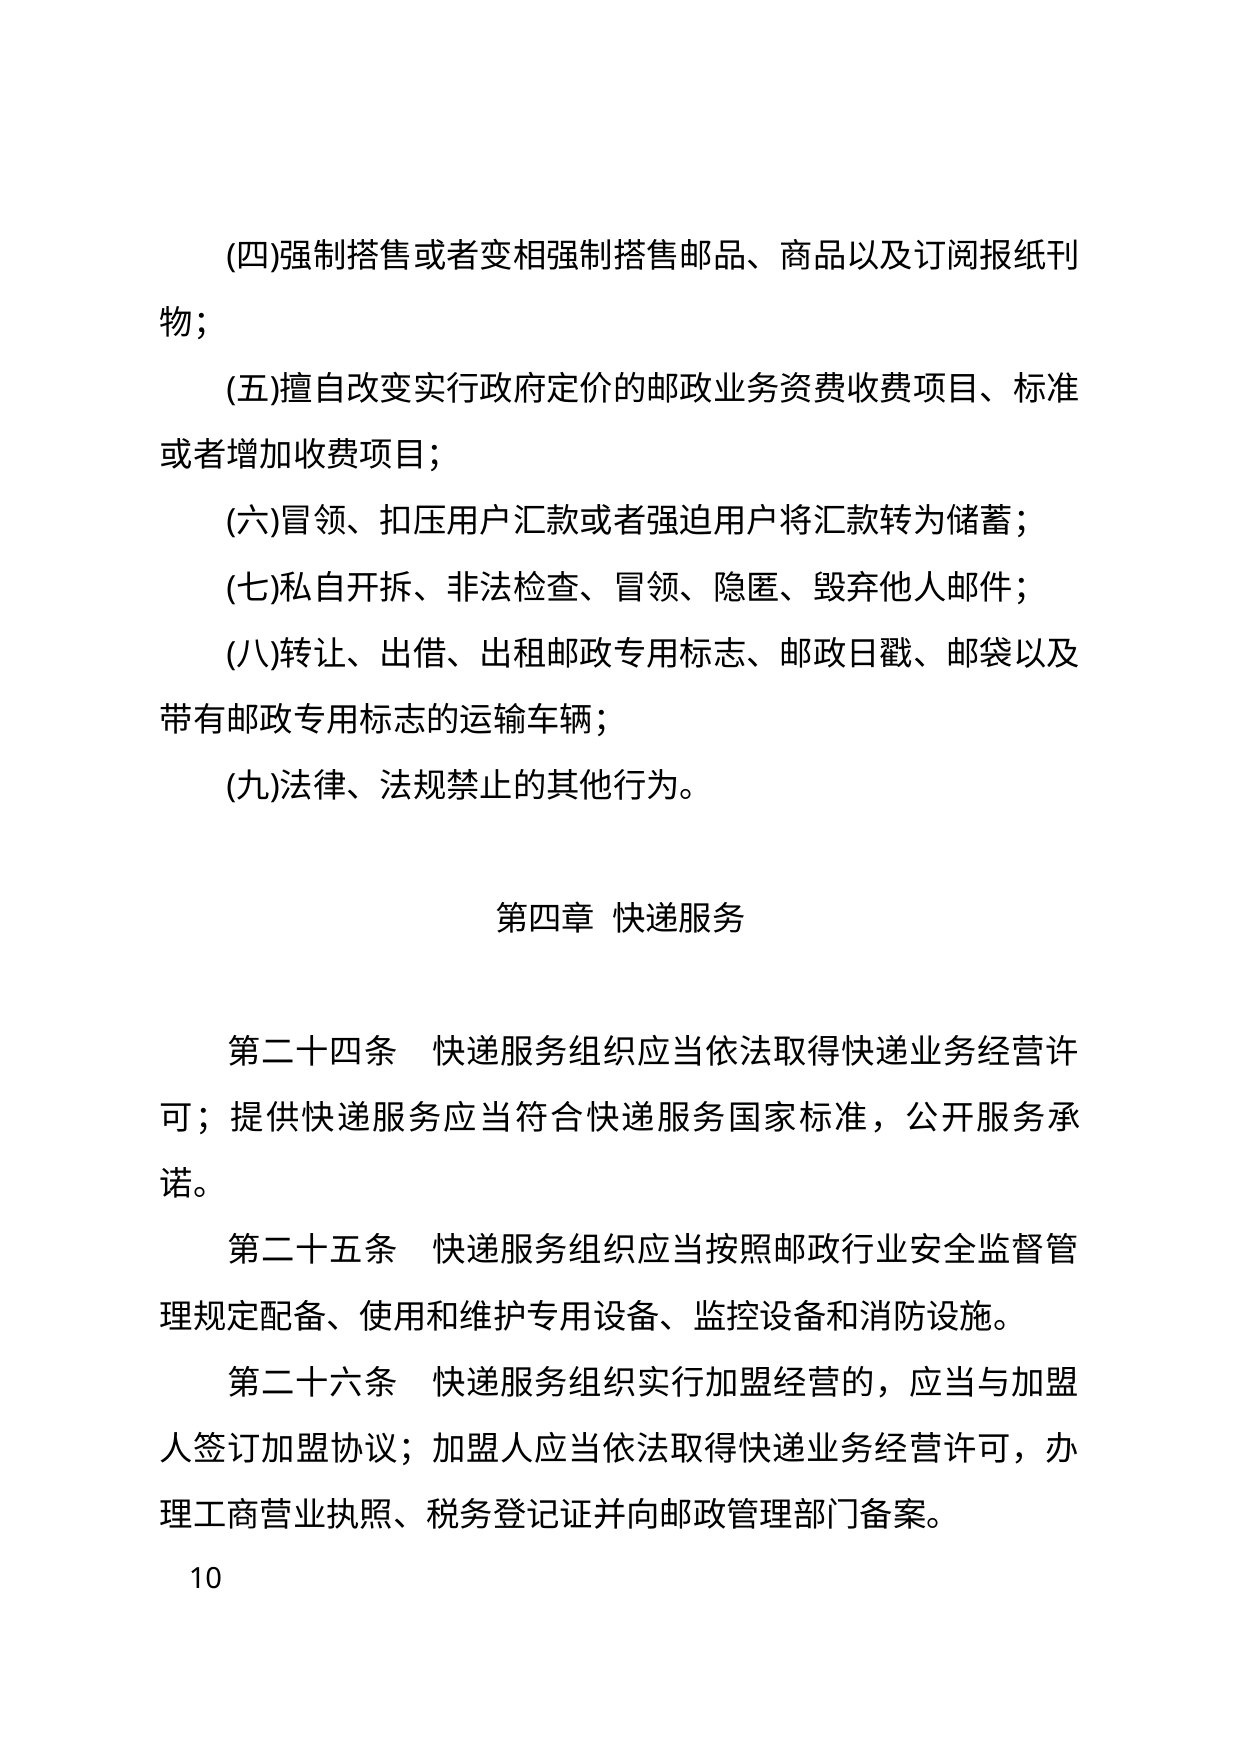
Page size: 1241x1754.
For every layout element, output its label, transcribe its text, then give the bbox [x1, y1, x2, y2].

text 第二十四条 快递服务组织应当依法取得快递业务经营许可；提供快递服务应当符合快递服务国家标准，公开服务承诺。 [159, 1015, 1081, 1214]
text (九)法律、法规禁止的其他行为。 [159, 750, 1081, 817]
list 快递服务 [159, 883, 1081, 949]
text (六)冒领、扣压用户汇款或者强迫用户将汇款转为储蓄； [159, 485, 1081, 552]
text (五)擅自改变实行政府定价的邮政业务资费收费项目、标准或者增加收费项目； [159, 353, 1081, 485]
text (四)强制搭售或者变相强制搭售邮品、商品以及订阅报纸刊物； [159, 220, 1081, 353]
text (七)私自开拆、非法检查、冒领、隐匿、毁弃他人邮件； [159, 552, 1081, 618]
text 第二十六条 快递服务组织实行加盟经营的，应当与加盟人签订加盟协议；加盟人应当依法取得快递业务经营许可，办理工商营业执照、税务登记证并向邮政管理部门备案。 [159, 1347, 1081, 1545]
text (八)转让、出借、出租邮政专用标志、邮政日戳、邮袋以及带有邮政专用标志的运输车辆； [159, 618, 1081, 750]
text 第二十五条 快递服务组织应当按照邮政行业安全监督管理规定配备、使用和维护专用设备、监控设备和消防设施。 [159, 1214, 1081, 1347]
